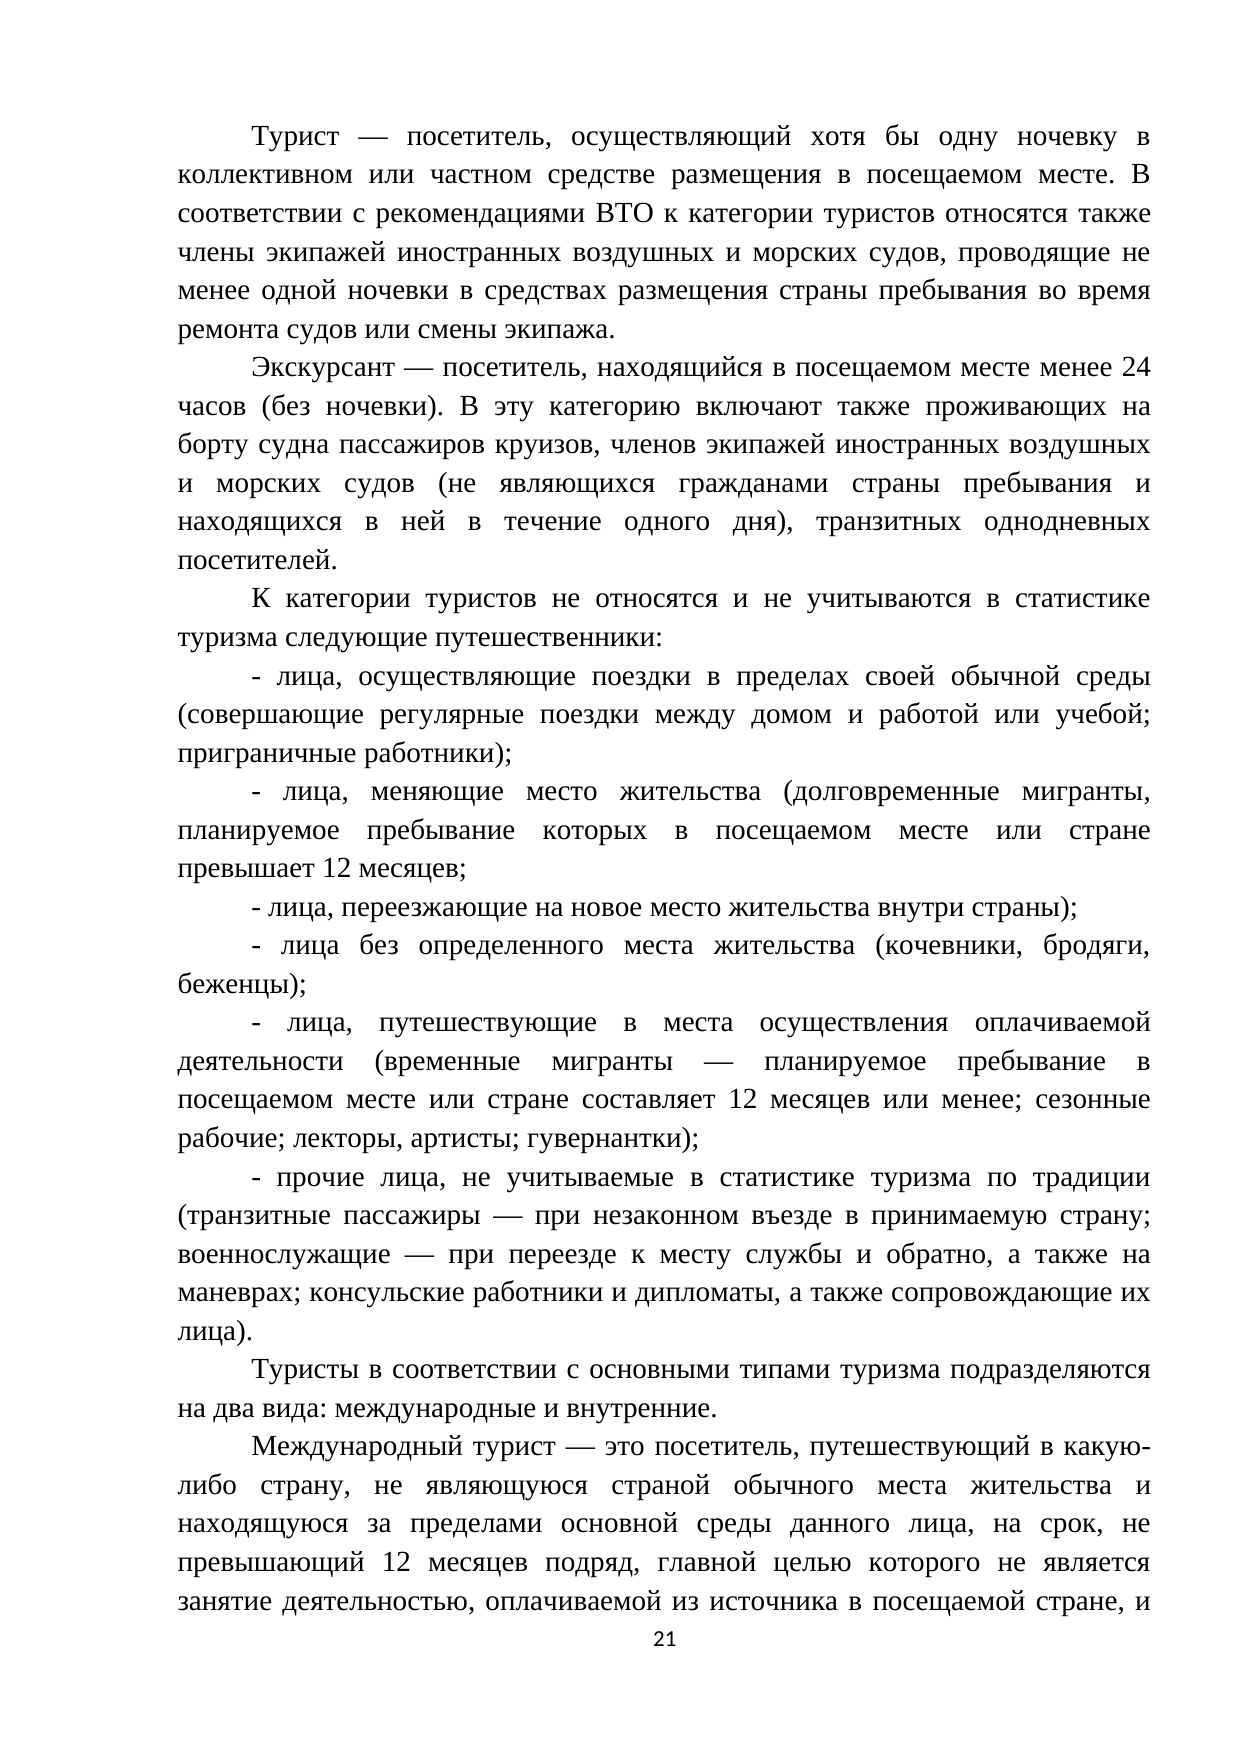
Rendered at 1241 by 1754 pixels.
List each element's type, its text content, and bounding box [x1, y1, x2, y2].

list - лица, меняющие место жительства (долговременные мигранты, планируемое пребывание которых в посещаемом месте или стране превышает 12 месяцев; [177, 773, 1152, 884]
list Туристы в соответствии с основными типами туризма подразделяются на два вида: международные и внутренние. [177, 1351, 1152, 1423]
list - лица, осуществляющие поездки в пределах своей обычной среды (совершающие регулярные поездки между домом и работой или учебой; приграничные работники); [177, 658, 1152, 768]
list К категории туристов не относятся и не учитываются в статистике туризма следующие путешественники: [177, 581, 1152, 653]
list - лица без определенного места жительства (кочевники, бродяги, беженцы); [177, 927, 1152, 999]
list - прочие лица, не учитываемые в статистике туризма по традиции (транзитные пассажиры — при незаконном въезде в принимаемую страну; военнослужащие — при переезде к месту службы и обратно, а также на маневрах; консульские работники и дипломаты, а также сопровождающие их лица). [177, 1159, 1152, 1346]
list - лица, путешествующие в места осуществления оплачиваемой деятельности (временные мигранты — планируемое пребывание в посещаемом месте или стране составляет 12 месяцев или менее; сезонные рабочие; лекторы, артисты; гувернантки); [177, 1004, 1152, 1154]
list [177, 1428, 1152, 1616]
list - лица, переезжающие на новое место жительства внутри страны); [177, 889, 1152, 922]
list Турист — посетитель, осуществляющий хотя бы одну ночевку в коллективном или частном средстве размещения в посещаемом месте. В соответствии с рекомендациями ВТО к категории туристов относятся также члены экипажей иностранных воздушных и морских судов, проводящие не менее одной ночевки в средствах размещения страны пребывания во время ремонта судов или смены экипажа. [177, 118, 1152, 344]
list Экскурсант — посетитель, находящийся в посещаемом месте менее 24 часов (без ночевки). В эту категорию включают также проживающих на борту судна пассажиров круизов, членов экипажей иностранных воздушных и морских судов (не являющихся гражданами страны пребывания и находящихся в ней в течение одного дня), транзитных однодневных посетителей. [177, 349, 1152, 576]
